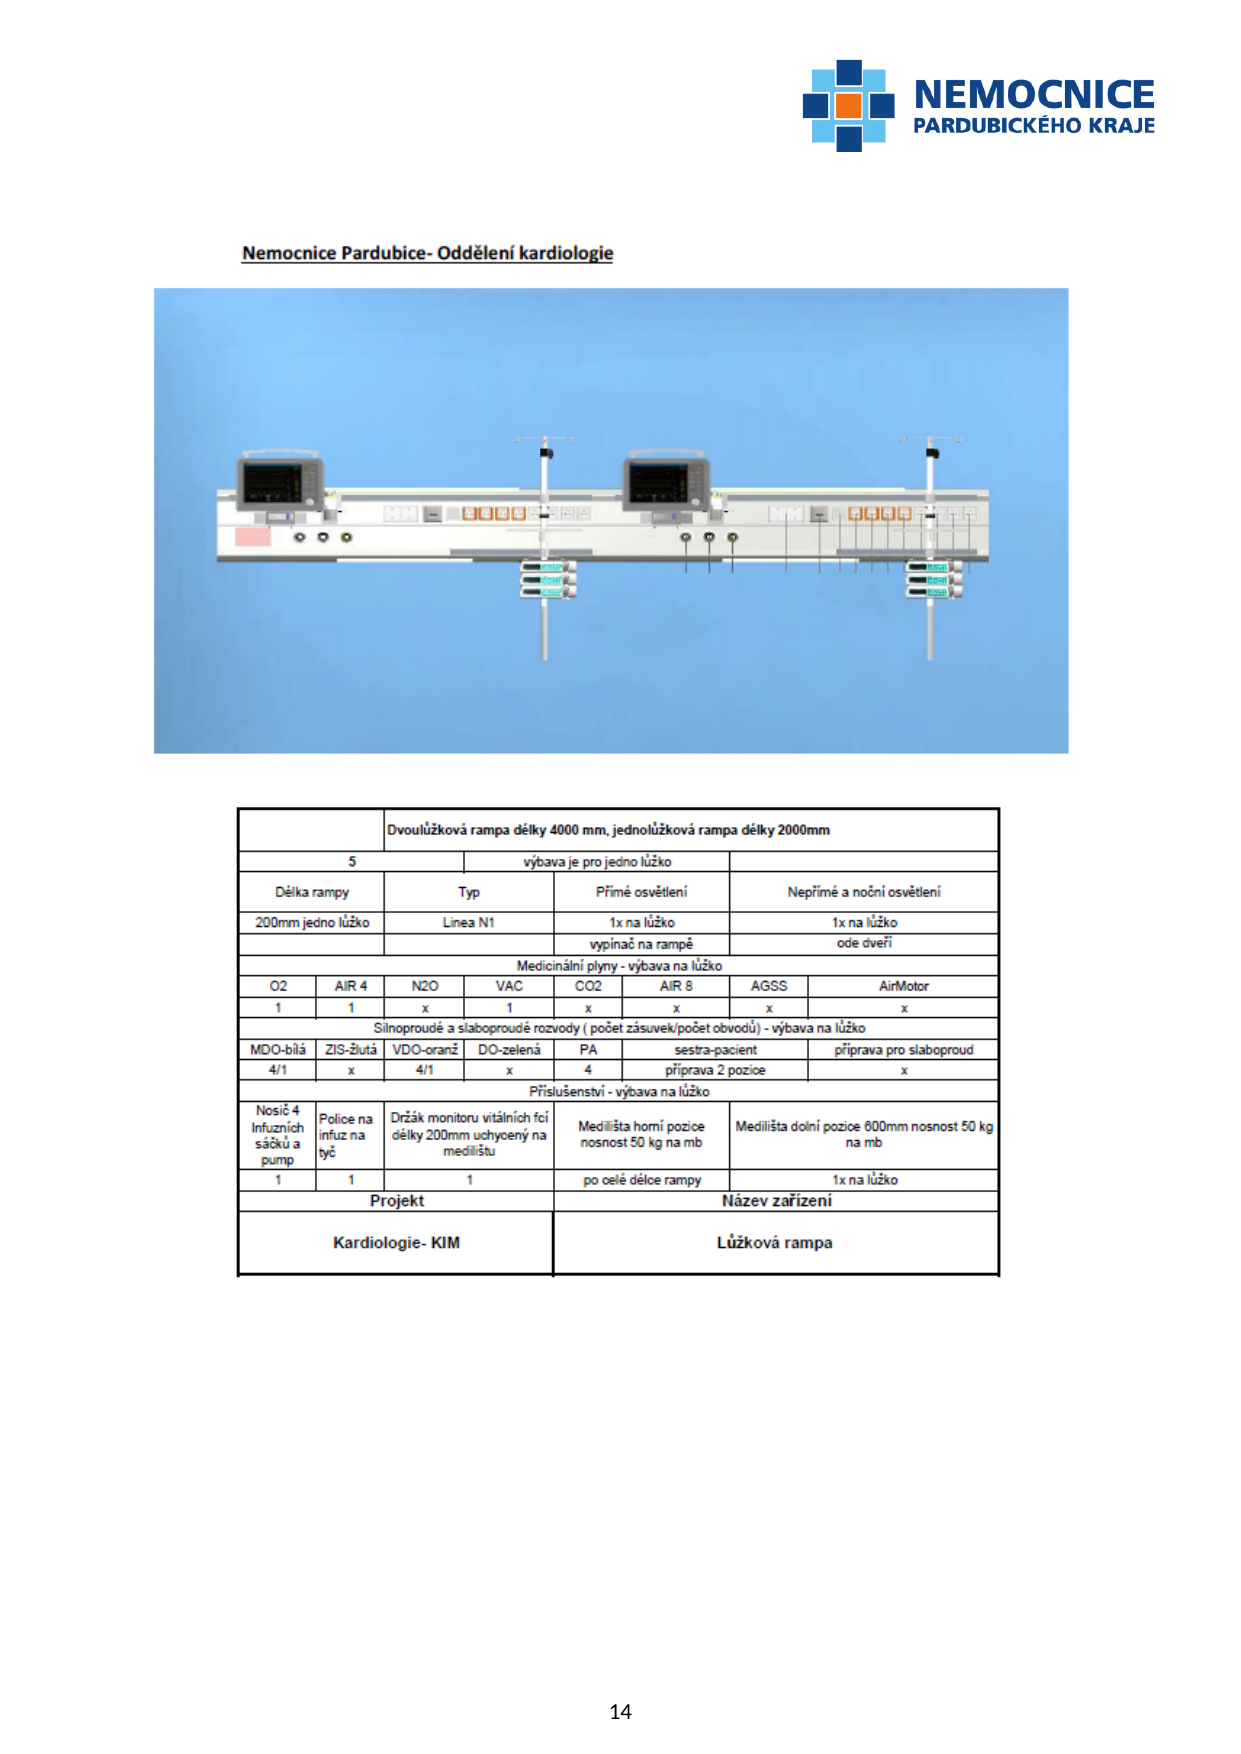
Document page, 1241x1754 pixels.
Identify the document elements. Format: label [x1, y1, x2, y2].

picture [801, 58, 1155, 153]
